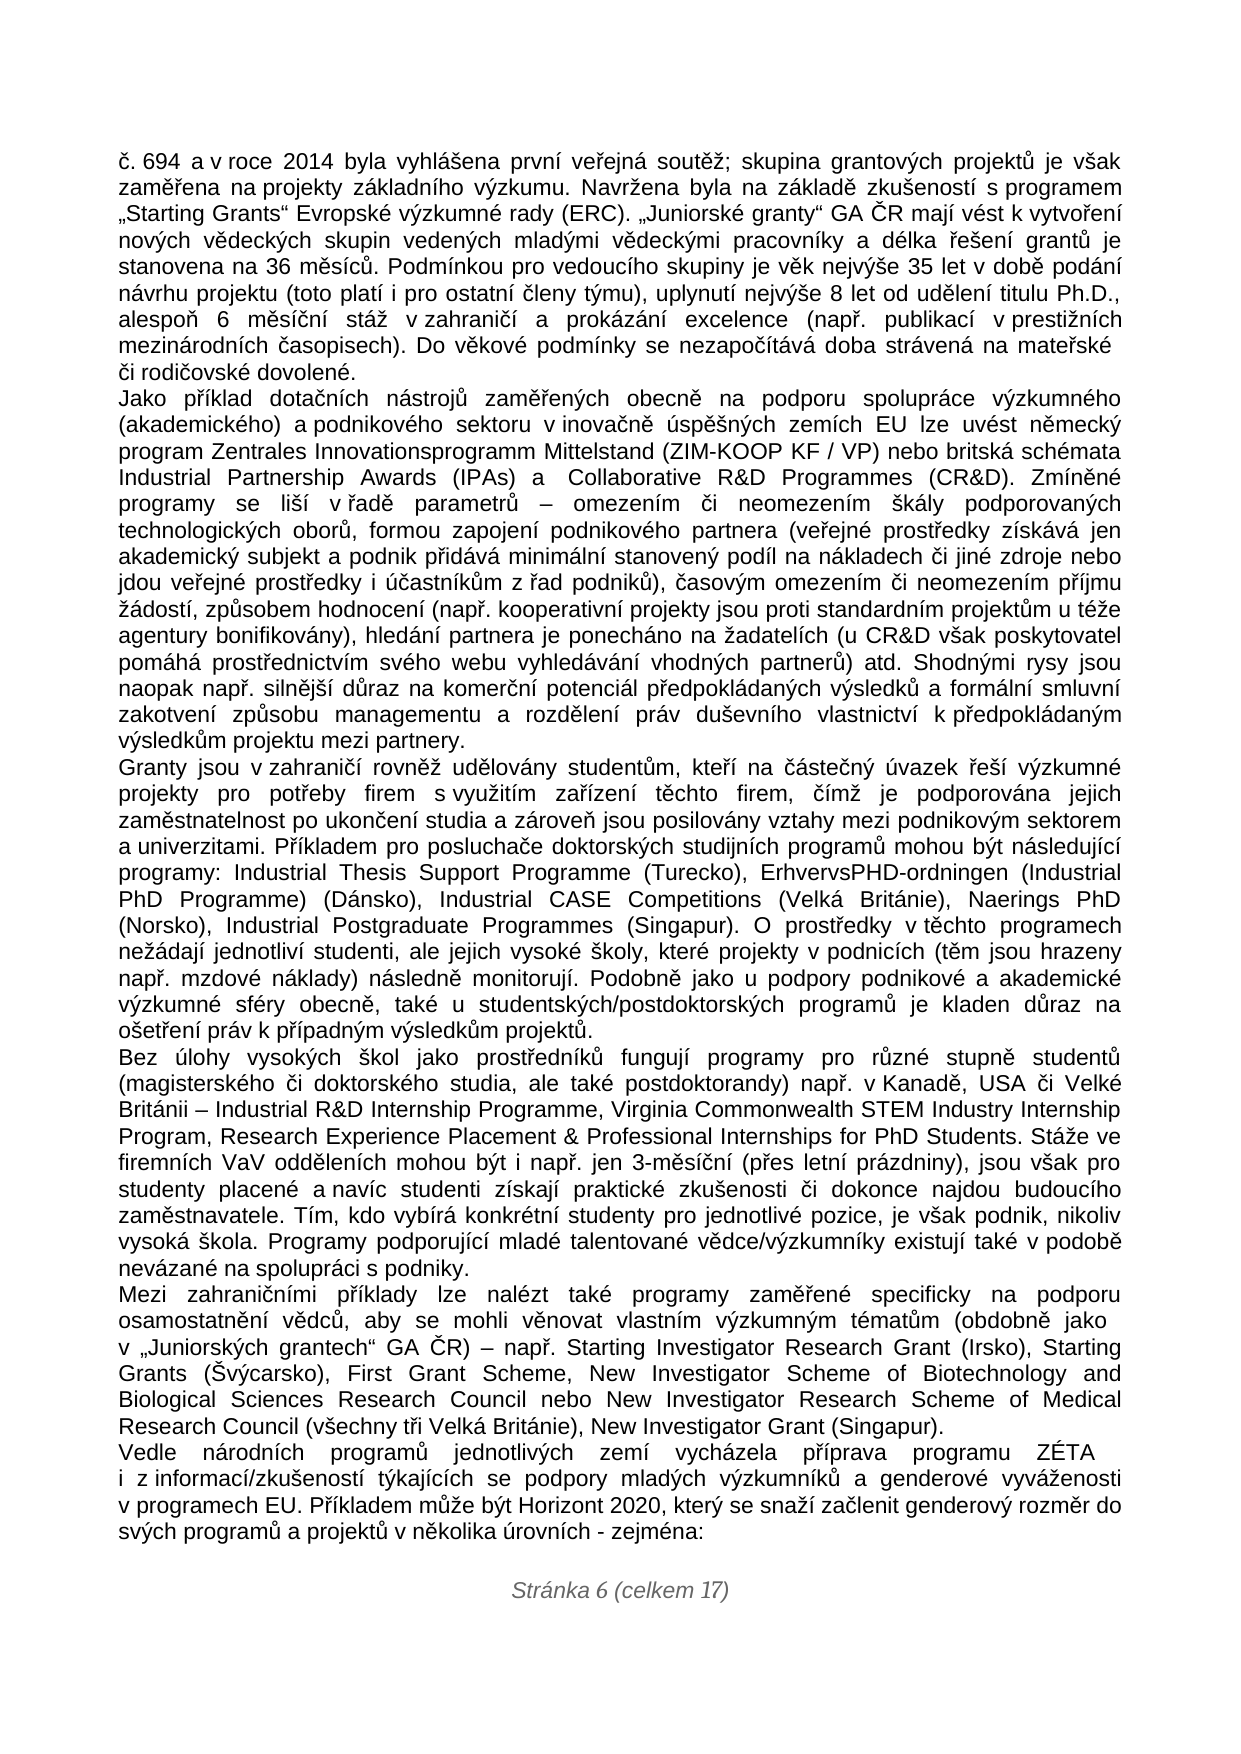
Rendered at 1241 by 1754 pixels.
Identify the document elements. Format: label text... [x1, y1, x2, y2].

text Jako příklad dotačních nástrojů zaměřených obecně na podporu spolupráce výzkumného (akademického) a podnikového sektoru v inovačně úspěšných zemích EU lze uvést německý program Zentrales Innovationsprogramm Mittelstand (ZIM-KOOP KF / VP) nebo britská schémata Industrial Partnership Awards (IPAs) a Collaborative R&D Programmes (CR&D). Zmíněné programy se liší v řadě parametrů – omezením či neomezením škály podporovaných technologických oborů, formou zapojení podnikového partnera (veřejné prostředky získává jen akademický subjekt a podnik přidává minimální stanovený podíl na nákladech či jiné zdroje nebo jdou veřejné prostředky i účastníkům z řad podniků), časovým omezením či neomezením příjmu žádostí, způsobem hodnocení (např. kooperativní projekty jsou proti standardním projektům u téže agentury bonifikovány), hledání partnera je ponecháno na žadatelích (u CR&D však poskytovatel pomáhá prostřednictvím svého webu vyhledávání vhodných partnerů) atd. Shodnými rysy jsou naopak např. silnější důraz na komerční potenciál předpokládaných výsledků a formální smluvní zakotvení způsobu managementu a rozdělení práv duševního vlastnictví k předpokládaným výsledkům projektu mezi partnery. [118, 385, 1122, 754]
text Bez úlohy vysokých škol jako prostředníků fungují programy pro různé stupně studentů (magisterského či doktorského studia, ale také postdoktorandy) např. v Kanadě, USA či Velké Británii – Industrial R&D Internship Programme, Virginia Commonwealth STEM Industry Internship Program, Research Experience Placement & Professional Internships for PhD Students. Stáže ve firemních VaV odděleních mohou být i např. jen 3-měsíční (přes letní prázdniny), jsou však pro studenty placené a navíc studenti získají praktické zkušenosti či dokonce najdou budoucího zaměstnavatele. Tím, kdo vybírá konkrétní studenty pro jednotlivé pozice, je však podnik, nikoliv vysoká škola. Programy podporující mladé talentované vědce/výzkumníky existují také v podobě nevázané na spolupráci s podniky. [118, 1044, 1122, 1281]
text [118, 148, 1122, 385]
text Granty jsou v zahraničí rovněž udělovány studentům, kteří na částečný úvazek řeší výzkumné projekty pro potřeby firem s využitím zařízení těchto firem, čímž je podporována jejich zaměstnatelnost po ukončení studia a zároveň jsou posilovány vztahy mezi podnikovým sektorem a univerzitami. Příkladem pro posluchače doktorských studijních programů mohou být následující programy: Industrial Thesis Support Programme (Turecko), ErhvervsPHD-ordningen (Industrial PhD Programme) (Dánsko), Industrial CASE Competitions (Velká Británie), Naerings PhD (Norsko), Industrial Postgraduate Programmes (Singapur). O prostředky v těchto programech nežádají jednotliví studenti, ale jejich vysoké školy, které projekty v podnicích (těm jsou hrazeny např. mzdové náklady) následně monitorují. Podobně jako u podpory podnikové a akademické výzkumné sféry obecně, také u studentských/postdoktorských programů je kladen důraz na ošetření práv k případným výsledkům projektů. [118, 754, 1122, 1044]
text Mezi zahraničními příklady lze nalézt také programy zaměřené specificky na podporu osamostatnění vědců, aby se mohli věnovat vlastním výzkumným tématům (obdobně jako v „Juniorských grantech“ GA ČR) – např. Starting Investigator Research Grant (Irsko), Starting Grants (Švýcarsko), First Grant Scheme, New Investigator Scheme of Biotechnology and Biological Sciences Research Council nebo New Investigator Research Scheme of Medical Research Council (všechny tři Velká Británie), New Investigator Grant (Singapur). [118, 1281, 1122, 1439]
text Vedle národních programů jednotlivých zemí vycházela příprava programu ZÉTA i z informací/zkušeností týkajících se podpory mladých výzkumníků a genderové vyváženosti v programech EU. Příkladem může být Horizont 2020, který se snaží začlenit genderový rozměr do svých programů a projektů v několika úrovních - zejména: [118, 1439, 1122, 1544]
